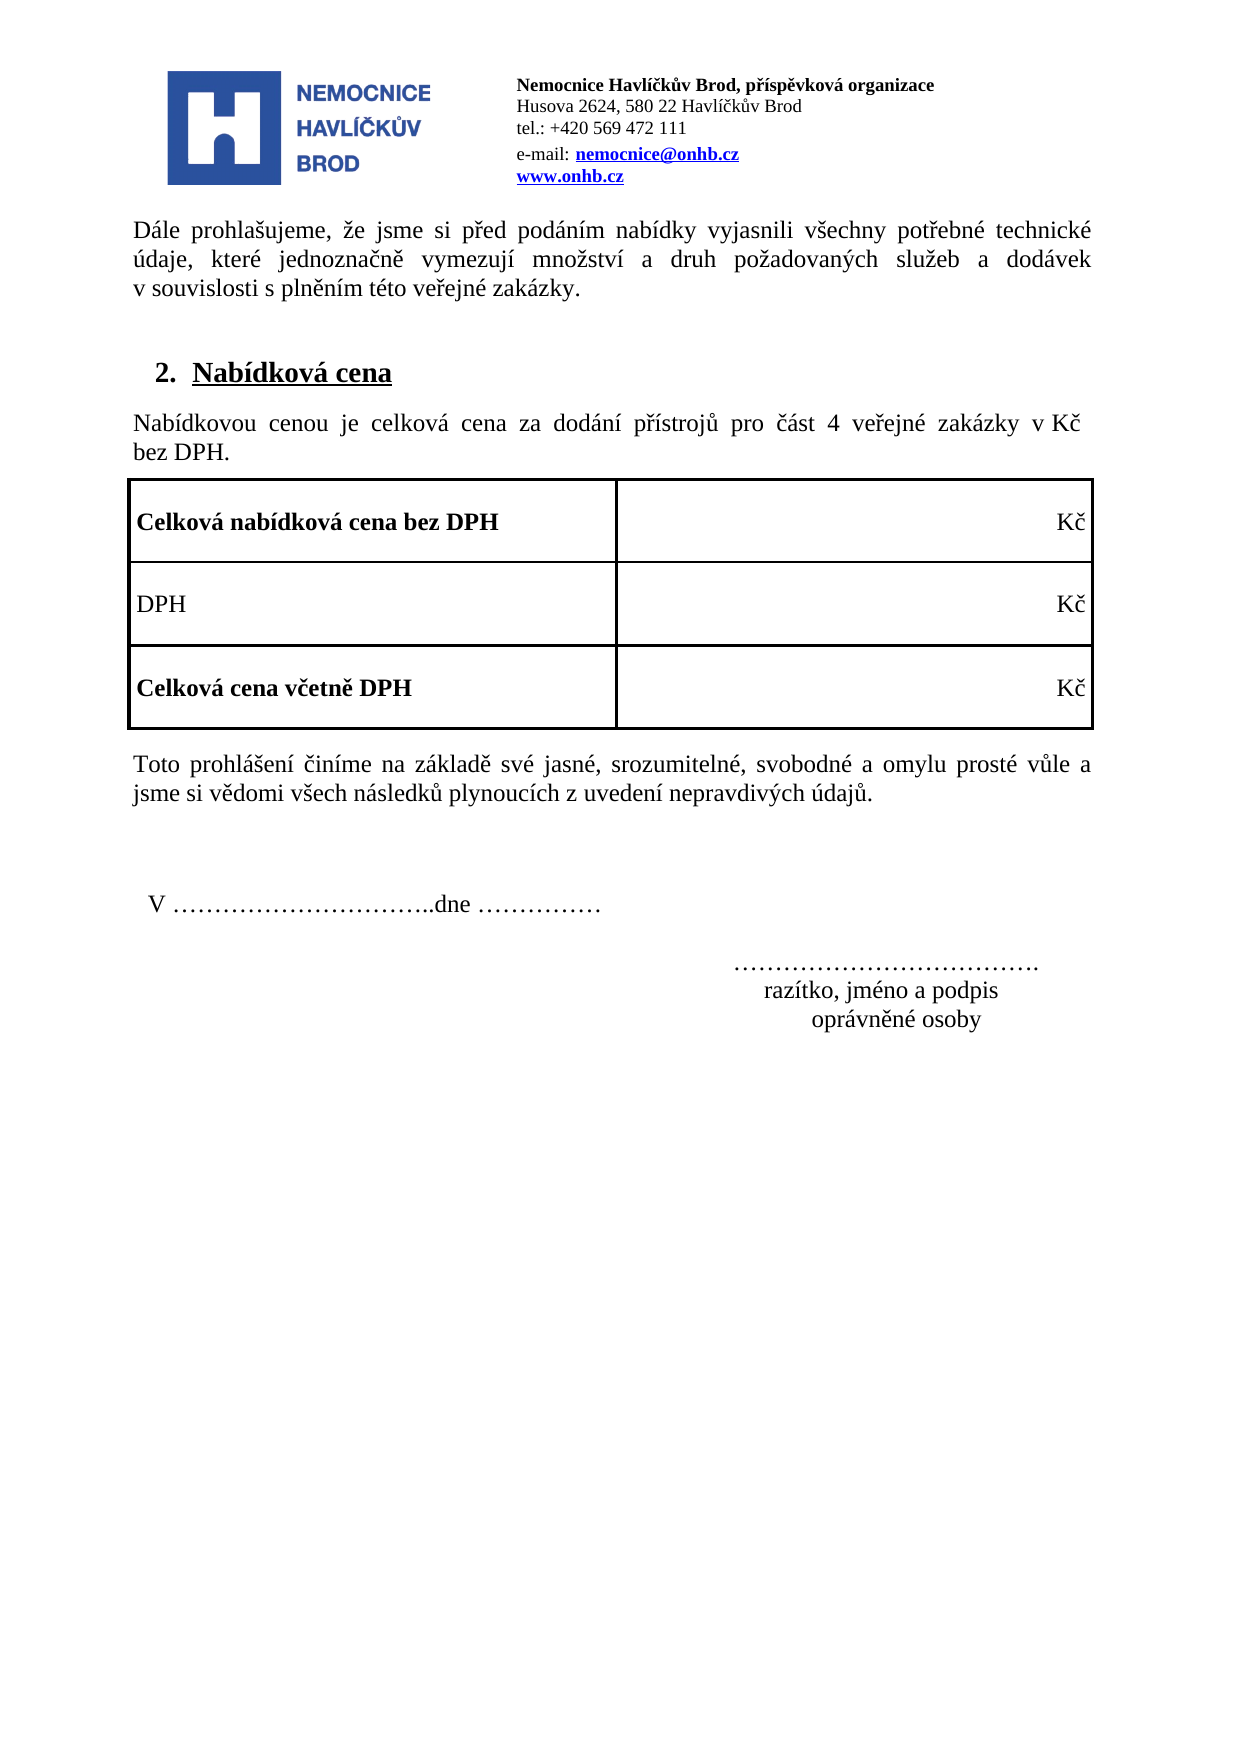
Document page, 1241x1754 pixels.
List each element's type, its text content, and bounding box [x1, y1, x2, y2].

table_cell Kč [618, 647, 1091, 727]
table_header Celková nabídková cena bez DPH [131, 481, 615, 561]
text V …………………………..dne …………… [148, 889, 1092, 918]
table_cell Kč [618, 563, 1091, 644]
text oprávněné osoby [590, 1004, 1092, 1033]
table_cell Celková cena včetně DPH [131, 647, 615, 727]
text Toto prohlášení činíme na základě své jasné, srozumitelné, svobodné a omylu prosté vůle a jsme si vědomi všech následků plynoucích z uvedení nepravdivých údajů. [133, 749, 1093, 807]
subtitle Nabídková cena [154, 355, 1092, 389]
picture [167, 71, 431, 185]
text Nabídkovou cenou je celková cena za dodání přístrojů pro část 4 veřejné zakázky v Kč bez DPH. [133, 408, 1093, 465]
table_cell DPH [131, 563, 615, 644]
text ………………………………. [664, 947, 1092, 976]
table_header Kč [618, 481, 1091, 561]
text razítko, jméno a podpis [590, 976, 1092, 1004]
text Dále prohlašujeme, že jsme si před podáním nabídky vyjasnili všechny potřebné technické údaje, které jednoznačně vymezují množství a druh požadovaných služeb a dodávek v souvislosti s plněním této veřejné zakázky. [133, 215, 1093, 301]
